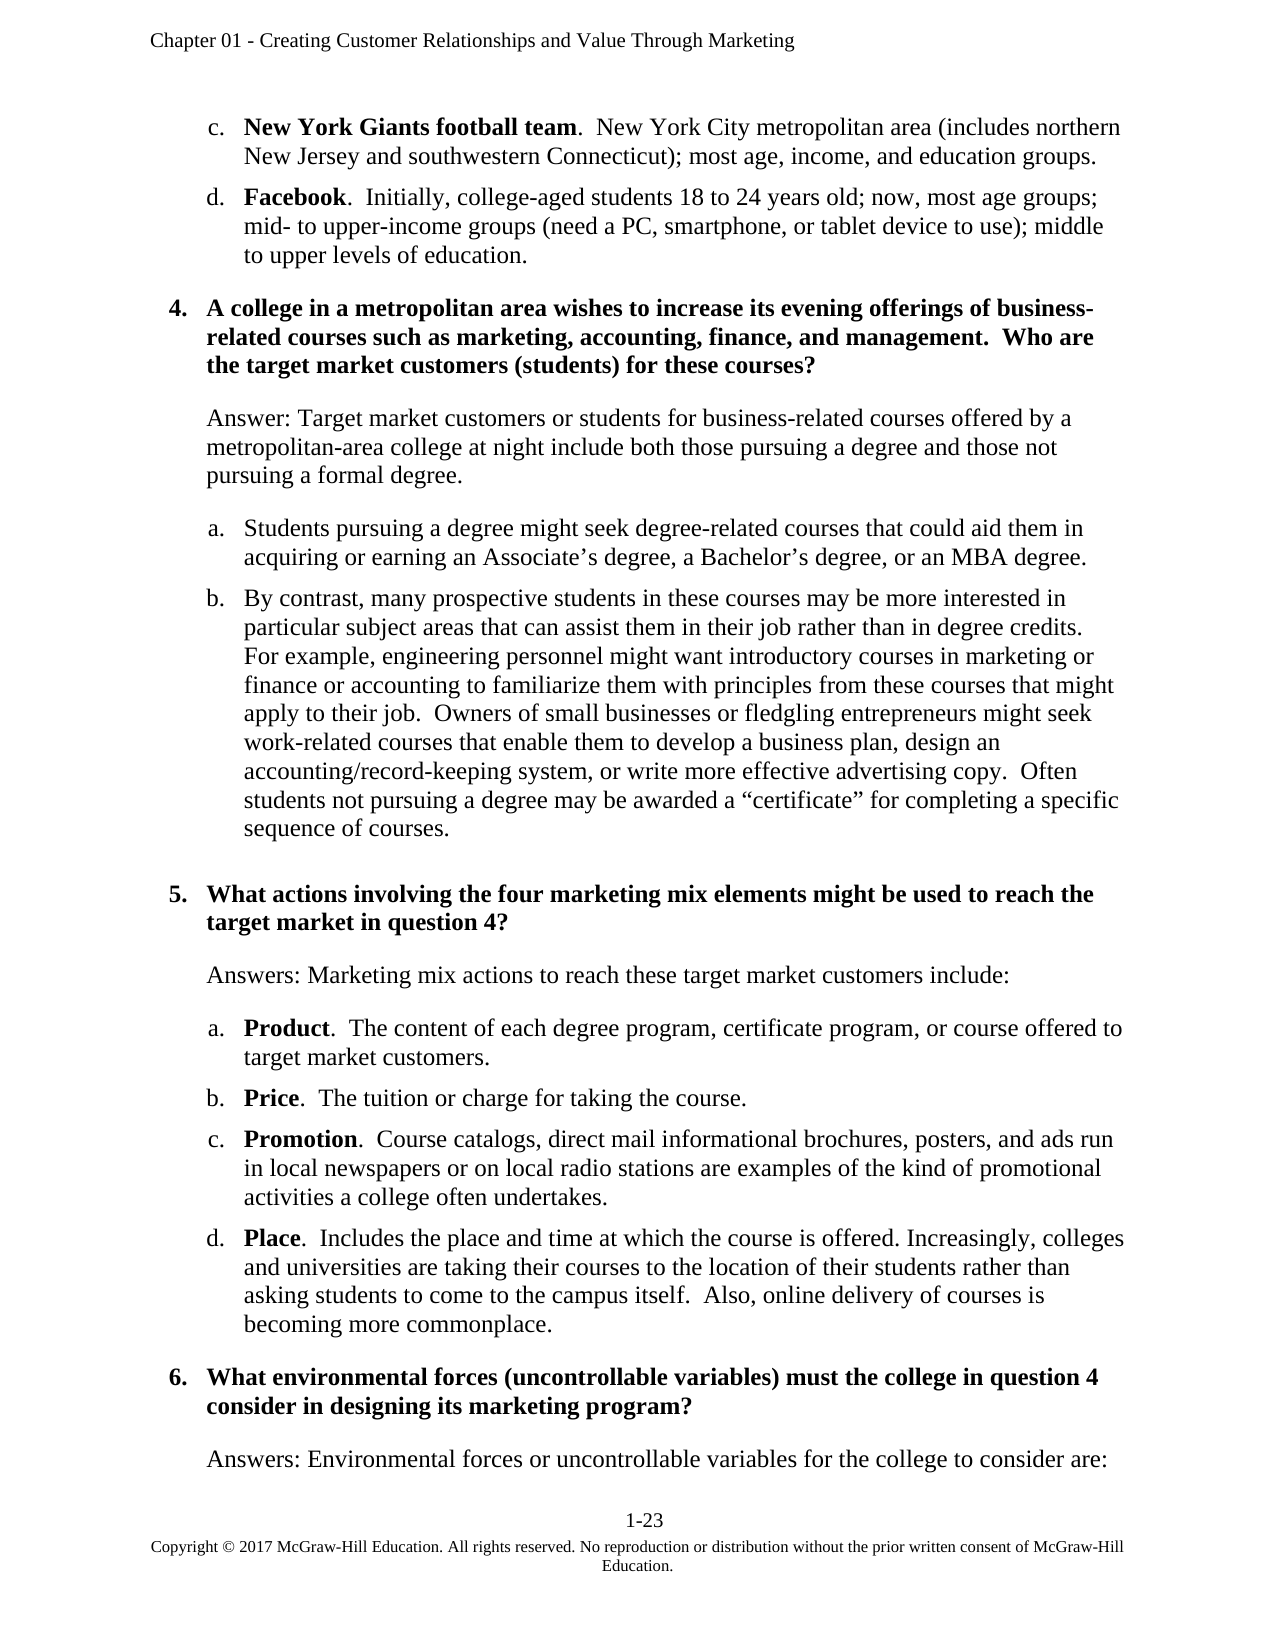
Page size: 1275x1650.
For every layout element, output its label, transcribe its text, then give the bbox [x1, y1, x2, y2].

text c. New York Giants football team. New York City metropolitan area (includes northern New Jersey and southwestern Connecticut); most age, income, and education groups. [150, 112, 1125, 170]
text Answers: Environmental forces or uncontrollable variables for the college to consider are: [206, 1444, 1125, 1472]
text Answer: Target market customers or students for business-related courses offered by a metropolitan-area college at night include both those pursuing a degree and those not pursuing a formal degree. [206, 403, 1125, 489]
text 6. What environmental forces (uncontrollable variables) must the college in question 4 consider in designing its marketing program? [150, 1362, 1125, 1420]
text Answers: Marketing mix actions to reach these target market customers include: [206, 960, 1125, 989]
text d. Facebook. Initially, college-aged students 18 to 24 years old; now, most age groups; mid- to upper-income groups (need a PC, smartphone, or tablet device to use); middle to upper levels of education. [150, 182, 1125, 269]
text a. Product. The content of each degree program, certificate program, or course offered to target market customers. [150, 1013, 1125, 1071]
text 4. A college in a metropolitan area wishes to increase its evening offerings of business-related courses such as marketing, accounting, finance, and management. Who are the target market customers (students) for these courses? [150, 293, 1125, 379]
text c. Promotion. Course catalogs, direct mail informational brochures, posters, and ads run in local newspapers or on local radio stations are examples of the kind of promotional activities a college often undertakes. [150, 1124, 1125, 1211]
text b. By contrast, many prospective students in these courses may be more interested in particular subject areas that can assist them in their job rather than in degree credits. For example, engineering personnel might want introductory courses in marketing or finance or accounting to familiarize them with principles from these courses that might apply to their job. Owners of small businesses or fledgling entrepreneurs might seek work-related courses that enable them to develop a business plan, design an accounting/record-keeping system, or write more effective advertising copy. Often students not pursuing a degree may be awarded a “certificate” for completing a specific sequence of courses. [150, 583, 1125, 842]
text b. Price. The tuition or charge for taking the course. [150, 1083, 1125, 1112]
text d. Place. Includes the place and time at which the course is offered. Increasingly, colleges and universities are taking their courses to the location of their students rather than asking students to come to the campus itself. Also, online delivery of courses is becoming more commonplace. [150, 1223, 1125, 1338]
text a. Students pursuing a degree might seek degree-related courses that could aid them in acquiring or earning an Associate’s degree, a Bachelor’s degree, or an MBA degree. [150, 513, 1125, 571]
text 5. What actions involving the four marketing mix elements might be used to reach the target market in question 4? [150, 879, 1125, 936]
